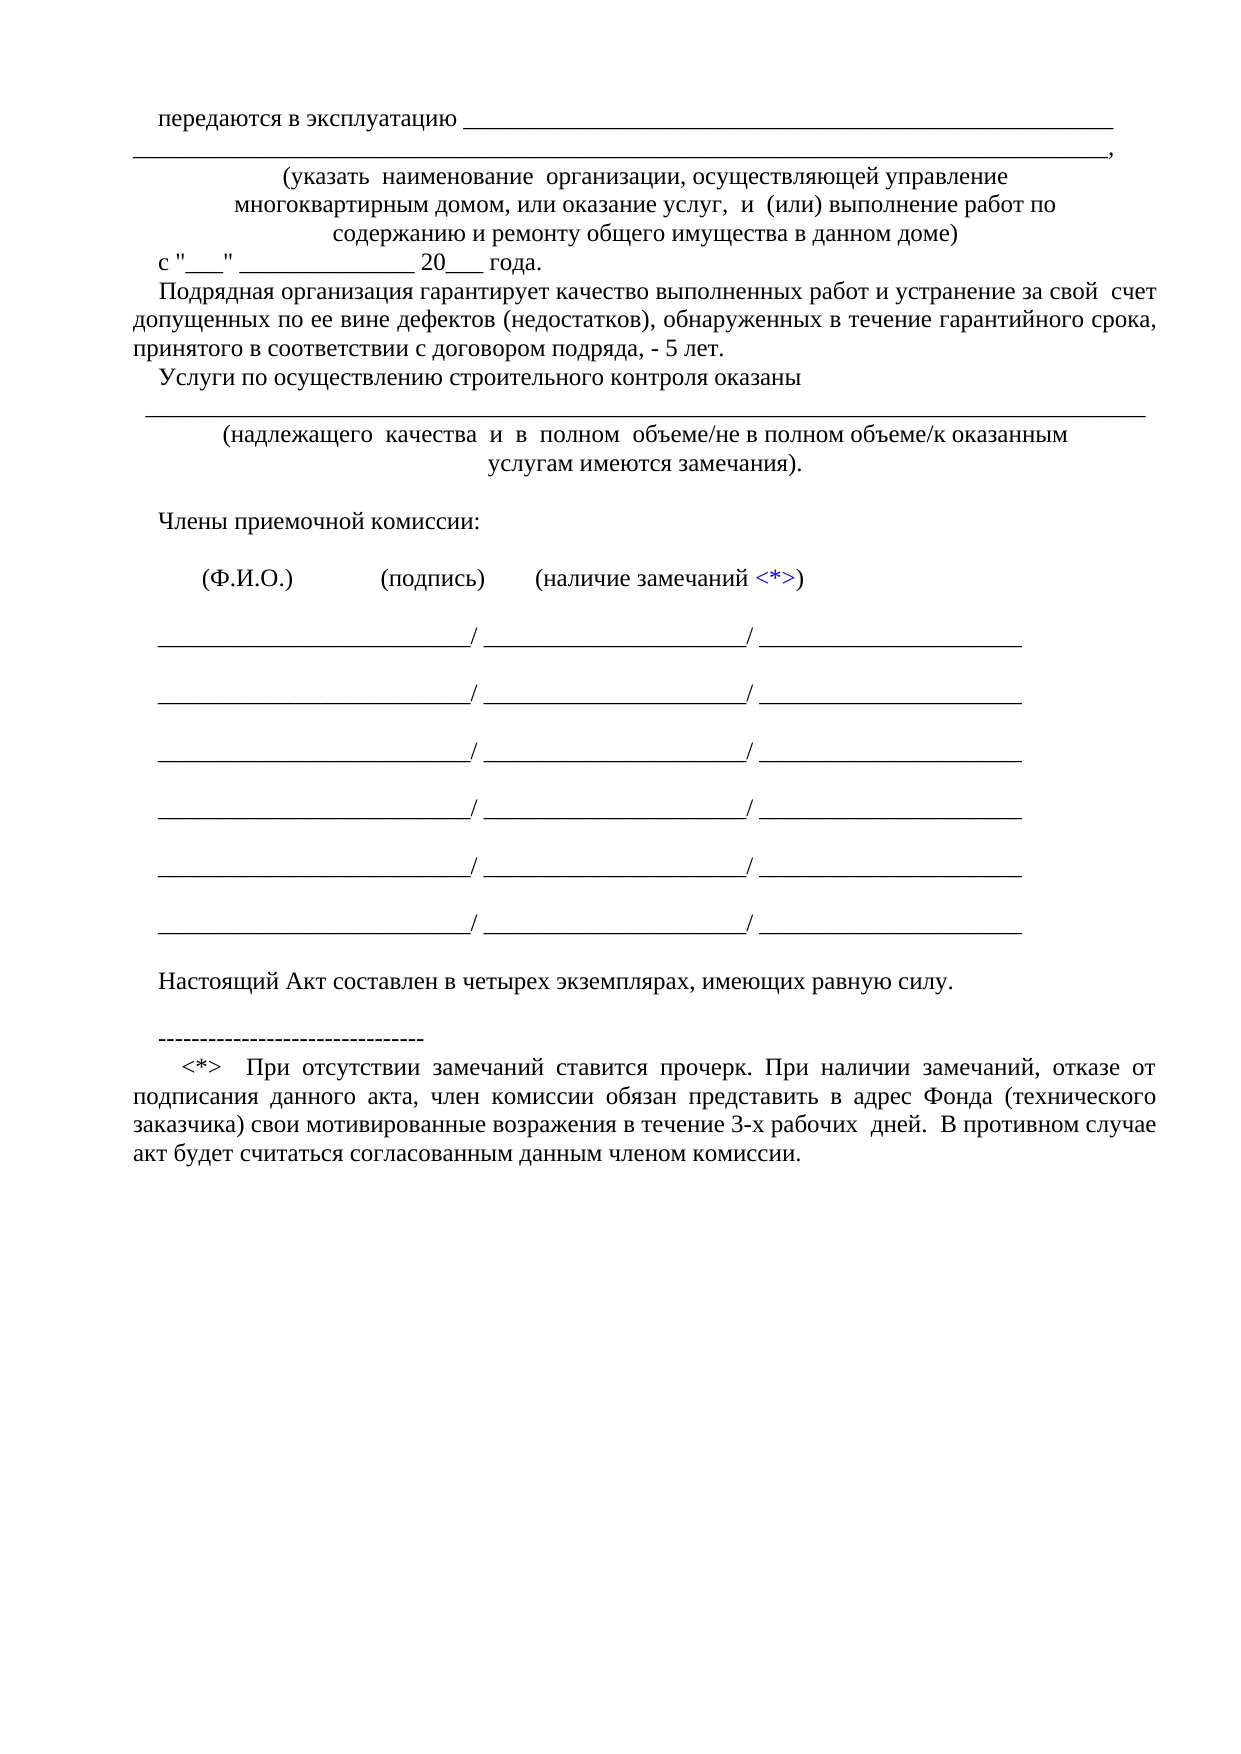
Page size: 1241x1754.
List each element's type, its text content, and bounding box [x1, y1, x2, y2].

text _________________________/ _____________________/ _____________________ [133, 851, 1157, 879]
text Услуги по осуществлению строительного контроля оказаны [133, 362, 1157, 391]
text (Ф.И.О.) (подпись) (наличие замечаний <*>) [133, 563, 1157, 592]
text _________________________/ _____________________/ _____________________ [133, 678, 1157, 707]
text услугам имеются замечания). [133, 448, 1157, 477]
text передаются в эксплуатацию ____________________________________________________ [133, 103, 1157, 132]
text многоквартирным домом, или оказание услуг, и (или) выполнение работ по [133, 189, 1157, 218]
text (указать наименование организации, осуществляющей управление [133, 161, 1157, 189]
text Члены приемочной комиссии: [133, 506, 1157, 534]
text Подрядная организация гарантирует качество выполненных работ и устранение за свой счет допущенных по ее вине дефектов (недостатков), обнаруженных в течение гарантийного срока, принятого в соответствии с договором подряда, - 5 лет. [133, 276, 1157, 362]
text содержанию и ремонту общего имущества в данном доме) [133, 218, 1157, 247]
text -------------------------------- [133, 1023, 1157, 1052]
text с "___" ______________ 20___ года. [133, 247, 1157, 276]
text _________________________/ _____________________/ _____________________ [133, 908, 1157, 937]
text ______________________________________________________________________________, [133, 132, 1157, 161]
text _________________________/ _____________________/ _____________________ [133, 621, 1157, 649]
text Настоящий Акт составлен в четырех экземплярах, имеющих равную силу. [133, 966, 1157, 994]
text (надлежащего качества и в полном объеме/не в полном объеме/к оказанным [133, 419, 1157, 448]
text _________________________/ _____________________/ _____________________ [133, 736, 1157, 764]
text <*> При отсутствии замечаний ставится прочерк. При наличии замечаний, отказе от подписания данного акта, член комиссии обязан представить в адрес Фонда (технического заказчика) свои мотивированные возражения в течение 3-х рабочих дней. В противном случае акт будет считаться согласованным данным членом комиссии. [133, 1052, 1157, 1167]
text ________________________________________________________________________________ [133, 391, 1157, 419]
text _________________________/ _____________________/ _____________________ [133, 793, 1157, 822]
